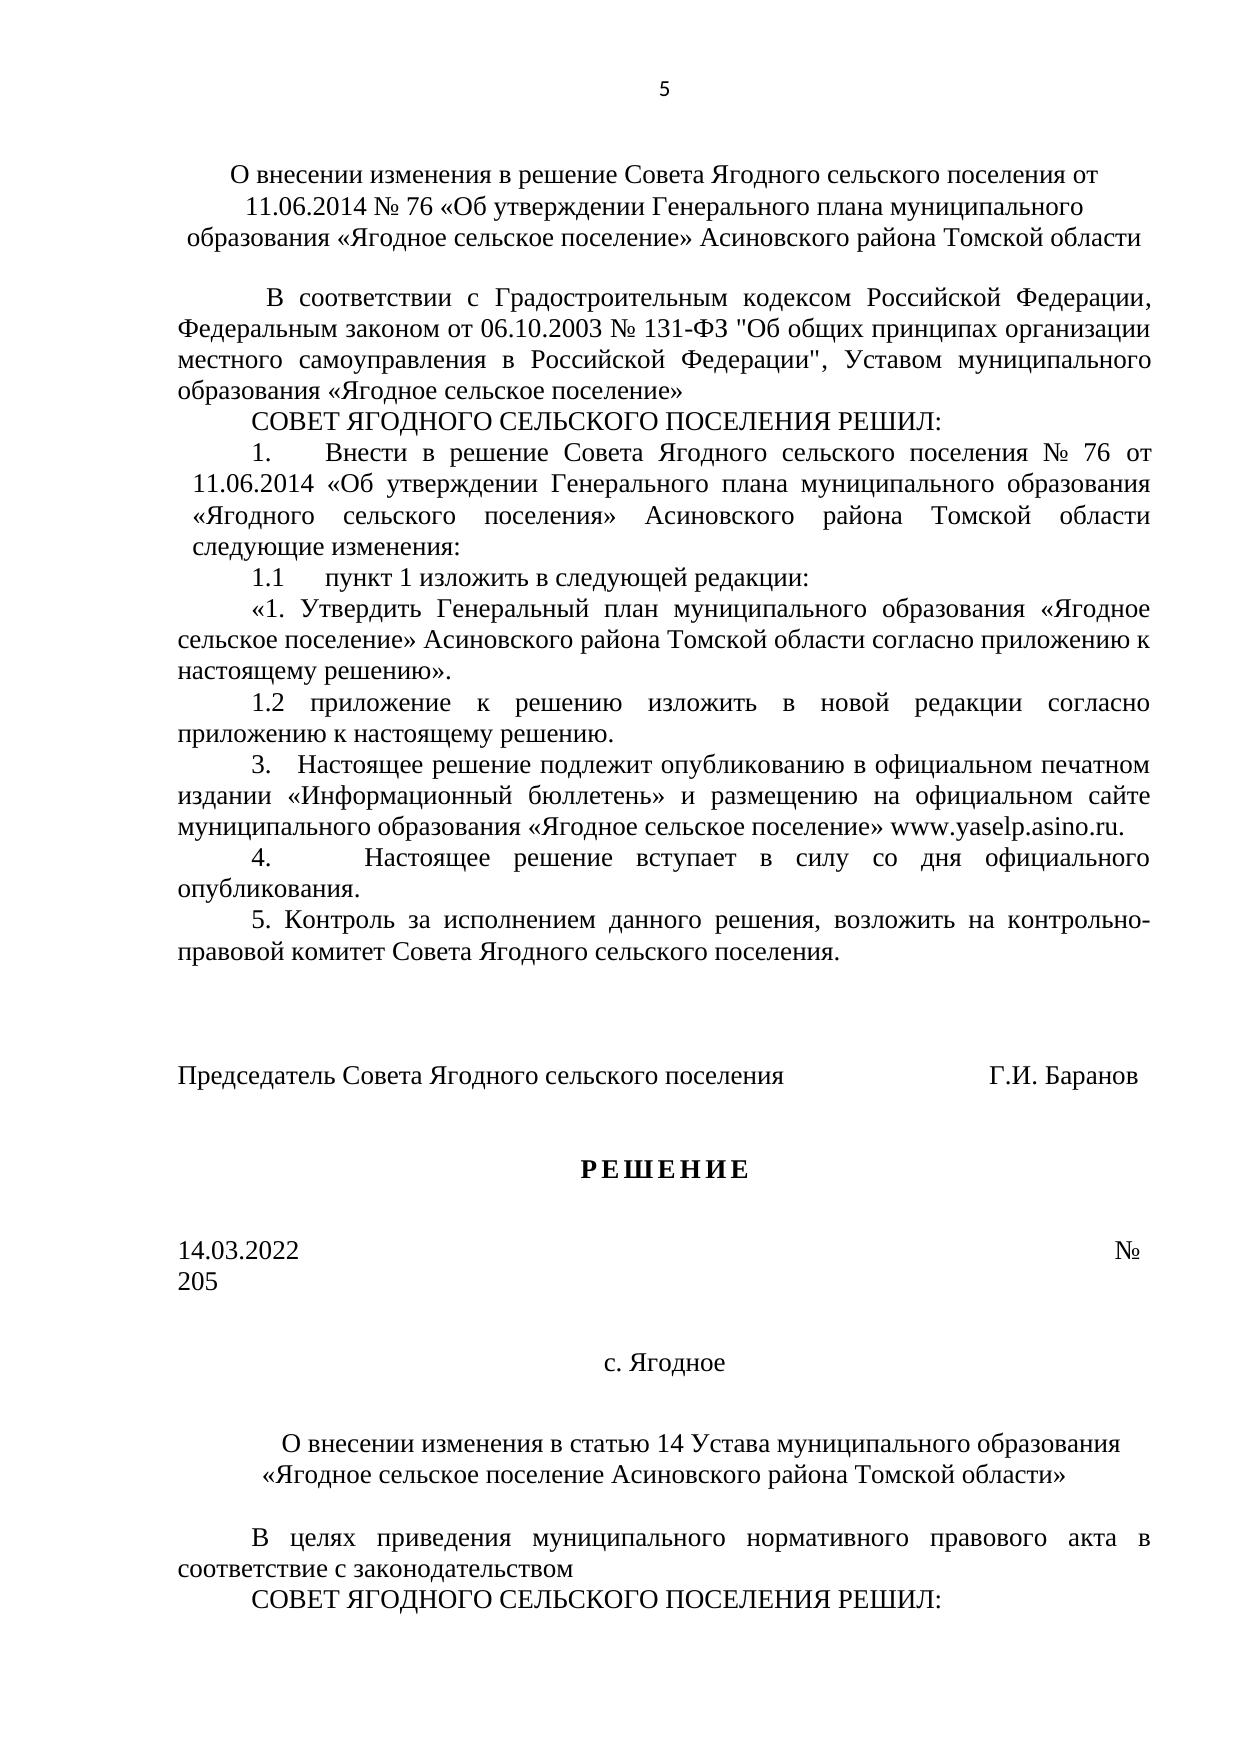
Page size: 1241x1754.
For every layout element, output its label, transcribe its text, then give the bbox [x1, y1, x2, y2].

text 3. Настоящее решение подлежит опубликованию в официальном печатном издании «Информационный бюллетень» и размещению на официальном сайте муниципального образования «Ягодное сельское поселение» www.yaselp.asino.ru. [177, 748, 1152, 841]
text В целях приведения муниципального нормативного правового акта в соответствие с законодательством [177, 1521, 1152, 1583]
text 14.03.2022 № 205 [177, 1234, 1152, 1296]
text с. Ягодное [177, 1346, 1152, 1377]
text «1. Утвердить Генеральный план муниципального образования «Ягодное сельское поселение» Асиновского района Томской области согласно приложению к настоящему решению». [177, 592, 1152, 686]
text РЕШЕНИЕ [177, 1153, 1152, 1184]
list пункт 1 изложить в следующей редакции: [192, 561, 1152, 592]
text 4. Настоящее решение вступает в силу со дня официального опубликования. [177, 841, 1152, 904]
text Председатель Совета Ягодного сельского поселения Г.И. Баранов [177, 1059, 1152, 1091]
text О внесении изменения в статью 14 Устава муниципального образования «Ягодное сельское поселение Асиновского района Томской области» [177, 1427, 1152, 1490]
text О внесении изменения в решение Совета Ягодного сельского поселения от 11.06.2014 № 76 «Об утверждении Генерального плана муниципального образования «Ягодное сельское поселение» Асиновского района Томской области [177, 158, 1152, 252]
list Внести в решение Совета Ягодного сельского поселения № 76 от 11.06.2014 «Об утверждении Генерального плана муниципального образования «Ягодного сельского поселения» Асиновского района Томской области следующие изменения: [192, 436, 1152, 561]
text В соответствии с Градостроительным кодексом Российской Федерации, Федеральным законом от 06.10.2003 № 131-ФЗ "Об общих принципах организации местного самоуправления в Российской Федерации", Уставом муниципального образования «Ягодное сельское поселение» [177, 281, 1152, 405]
text 1.2 приложение к решению изложить в новой редакции согласно приложению к настоящему решению. [177, 686, 1152, 748]
text СОВЕТ ЯГОДНОГО СЕЛЬСКОГО ПОСЕЛЕНИЯ РЕШИЛ: [177, 405, 1152, 436]
text 5. Контроль за исполнением данного решения, возложить на контрольно-правовой комитет Совета Ягодного сельского поселения. [177, 904, 1152, 966]
text СОВЕТ ЯГОДНОГО СЕЛЬСКОГО ПОСЕЛЕНИЯ РЕШИЛ: [177, 1583, 1152, 1614]
